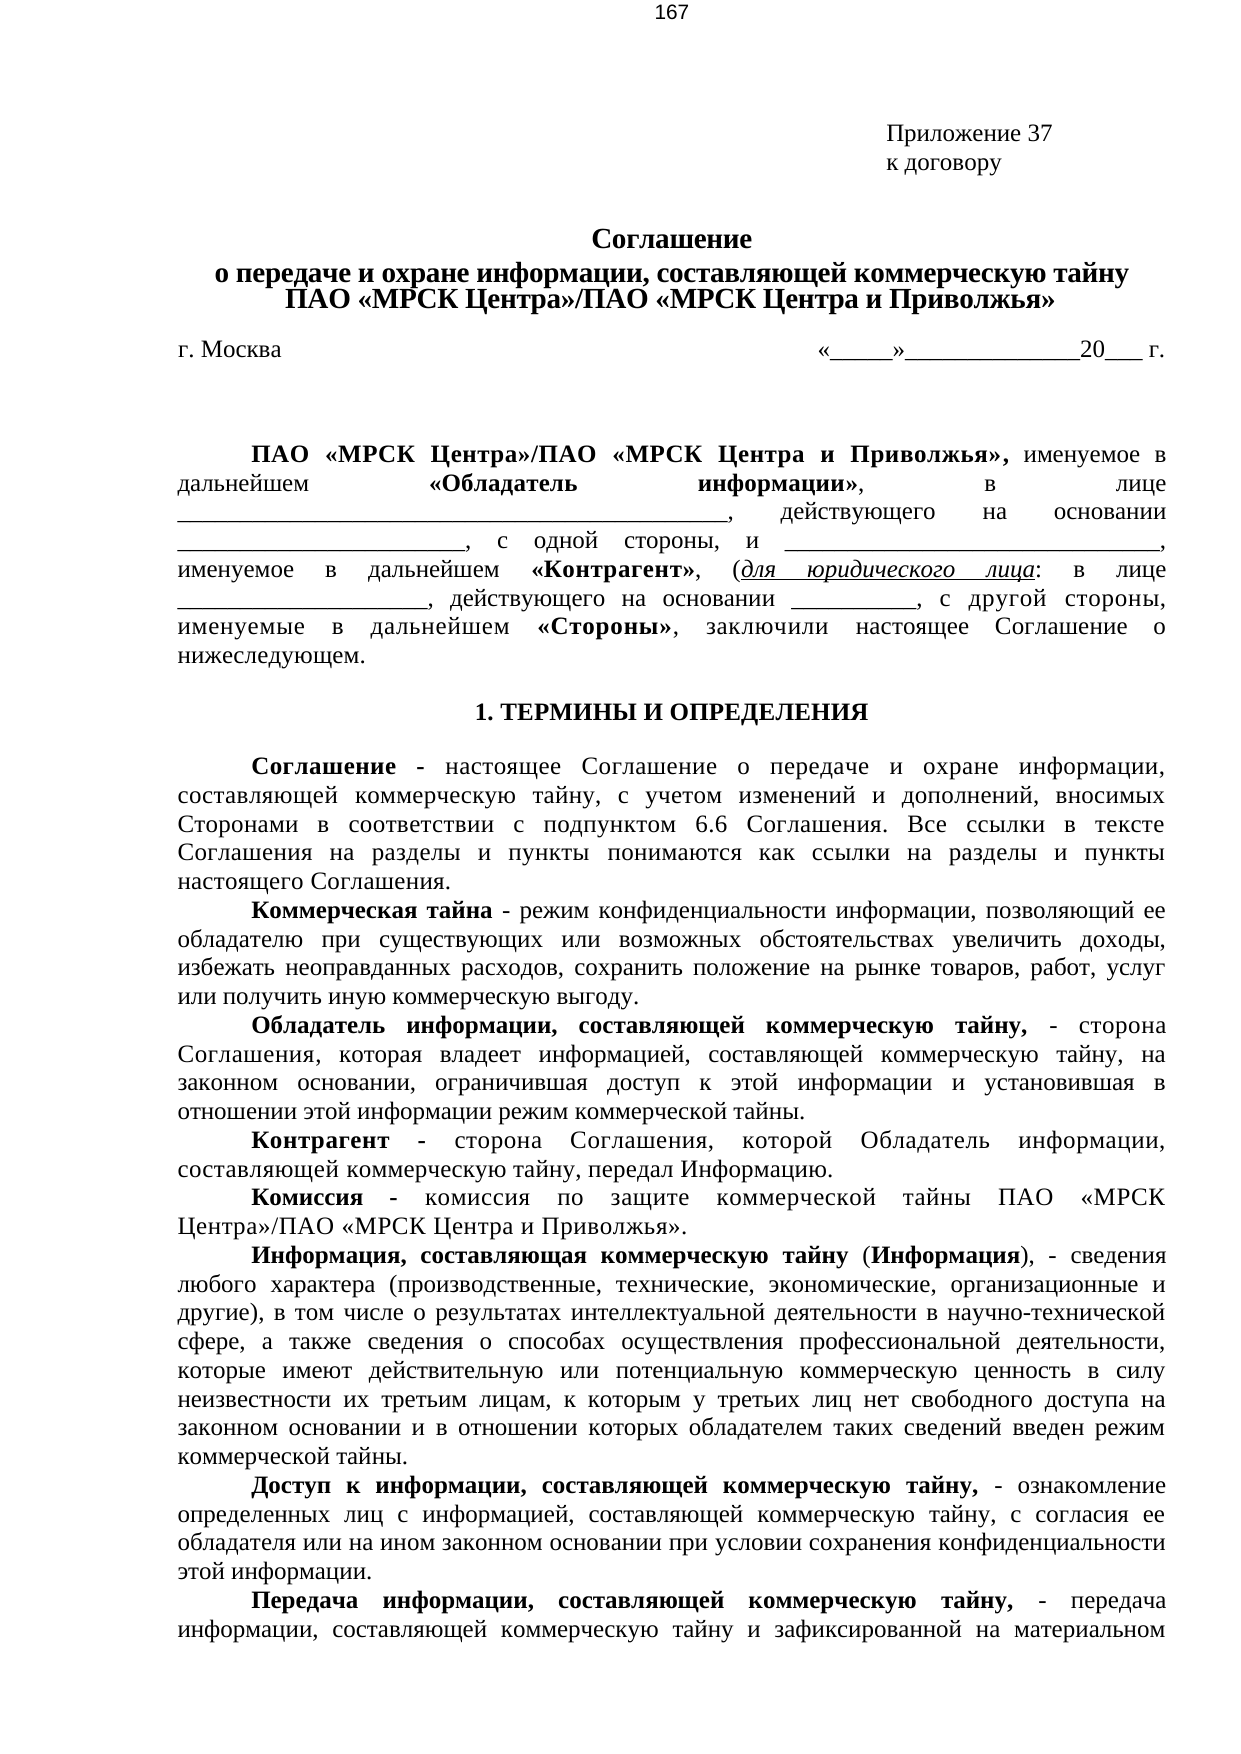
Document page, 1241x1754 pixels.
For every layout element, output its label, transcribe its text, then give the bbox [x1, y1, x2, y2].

text ПАО «МРСК Центра»/ПАО «МРСК Центра и Приволжья», именуемое в дальнейшем «Обладатель информации», в лице ____________________________________________, действующего на основании _______________________, с одной стороны, и ______________________________, именуемое в дальнейшем «Контрагент», (для юридического лица: в лице ____________________, действующего на основании __________, с другой стороны, именуемые в дальнейшем «Стороны», заключили настоящее Соглашение о нижеследующем. [177, 439, 1166, 669]
text Соглашение - настоящее Соглашение о передаче и охране информации, составляющей коммерческую тайну, с учетом изменений и дополнений, вносимых Сторонами в соответствии с подпунктом 6.6 Соглашения. Все ссылки в тексте Соглашения на разделы и пункты понимаются как ссылки на разделы и пункты настоящего Соглашения. [177, 751, 1166, 895]
text г. Москва «_____»______________20___ г. [178, 334, 1166, 363]
text 1. ТЕРМИНЫ И ОПРЕДЕЛЕНИЯ [177, 697, 1166, 726]
text о передаче и охране информации, составляющей коммерческую тайну [177, 255, 1166, 288]
text Соглашение [177, 221, 1166, 255]
text Информация, составляющая коммерческую тайну (Информация), - сведения любого характера (производственные, технические, экономические, организационные и другие), в том числе о результатах интеллектуальной деятельности в научно-технической сфере, а также сведения о способах осуществления профессиональной деятельности, которые имеют действительную или потенциальную коммерческую ценность в силу неизвестности их третьим лицам, к которым у третьих лиц нет свободного доступа на законном основании и в отношении которых обладателем таких сведений введен режим коммерческой тайны. [177, 1240, 1166, 1470]
text Комиссия - комиссия по защите коммерческой тайны ПАО «МРСК Центра»/ПАО «МРСК Центра и Приволжья». [177, 1182, 1166, 1240]
text Обладатель информации, составляющей коммерческую тайну, - сторона Соглашения, которая владеет информацией, составляющей коммерческую тайну, на законном основании, ограничившая доступ к этой информации и установившая в отношении этой информации режим коммерческой тайны. [177, 1010, 1166, 1125]
text Контрагент - сторона Соглашения, которой Обладатель информации, составляющей коммерческую тайну, передал Информацию. [177, 1125, 1166, 1182]
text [177, 1585, 1166, 1642]
text ПАО «МРСК Центра»/ПАО «МРСК Центра и Приволжья» [177, 288, 1163, 313]
text к договору [886, 147, 1171, 176]
text Приложение 37 [886, 118, 1171, 147]
text Доступ к информации, составляющей коммерческую тайну, - ознакомление определенных лиц с информацией, составляющей коммерческую тайну, с согласия ее обладателя или на ином законном основании при условии сохранения конфиденциальности этой информации. [177, 1470, 1166, 1585]
text Коммерческая тайна - режим конфиденциальности информации, позволяющий ее обладателю при существующих или возможных обстоятельствах увеличить доходы, избежать неоправданных расходов, сохранить положение на рынке товаров, работ, услуг или получить иную коммерческую выгоду. [177, 895, 1166, 1010]
